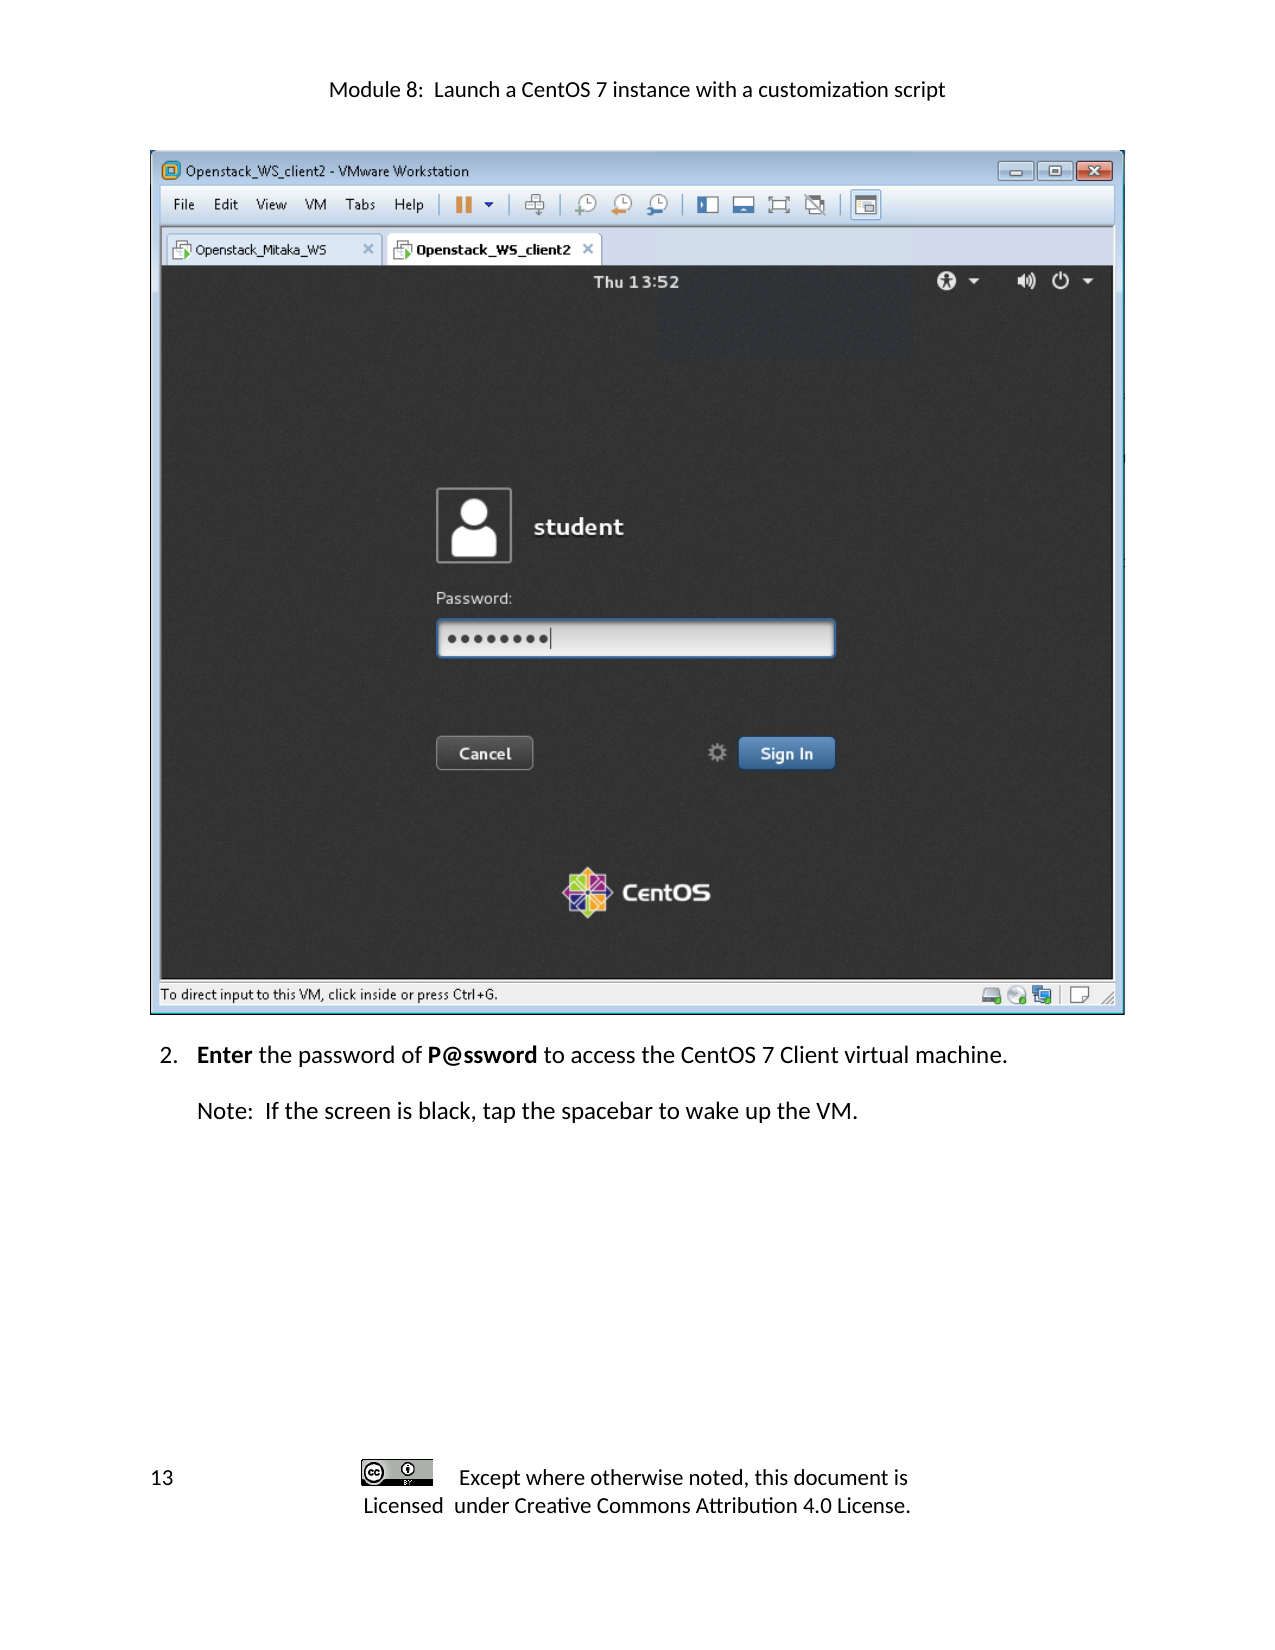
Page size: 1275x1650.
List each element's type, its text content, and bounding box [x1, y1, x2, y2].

list Enter the password of P@ssword to access the CentOS 7 Client virtual machine. [159, 1040, 1125, 1070]
text Note: If the screen is black, tap the spacebar to wake up the VM. [150, 1096, 1125, 1126]
picture [150, 150, 1125, 1015]
picture [361, 1459, 433, 1486]
